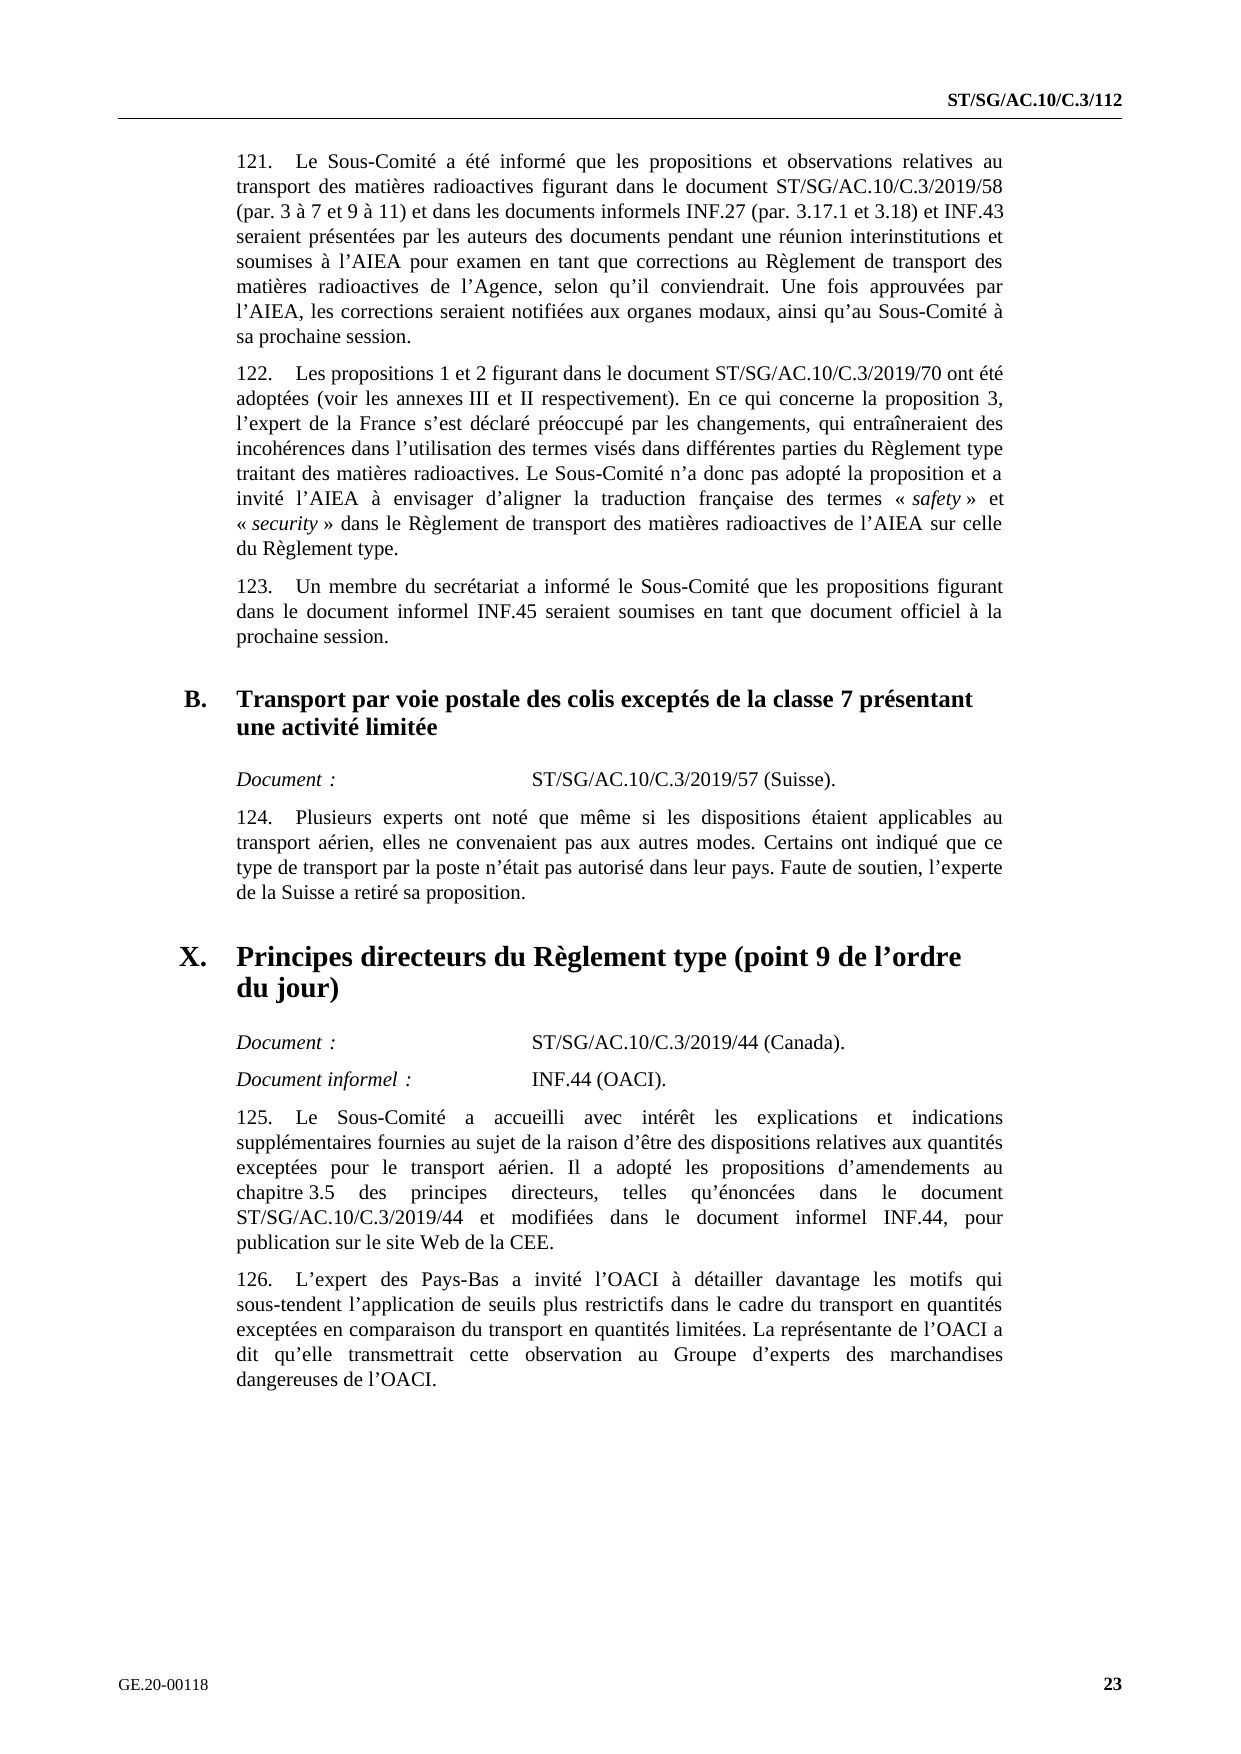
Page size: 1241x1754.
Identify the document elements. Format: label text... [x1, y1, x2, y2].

text B. Transport par voie postale des colis exceptés de la classe 7 présentant une activité limitée [118, 685, 1004, 741]
text 126. L’expert des Pays-Bas a invité l’OACI à détailler davantage les motifs qui sous-tendent l’application de seuils plus restrictifs dans le cadre du transport en quantités exceptées en comparaison du transport en quantités limitées. La représentante de l’OACI a dit qu’elle transmettrait cette observation au Groupe d’experts des marchandises dangereuses de l’OACI. [236, 1266, 1004, 1391]
text 125. Le Sous-Comité a accueilli avec intérêt les explications et indications supplémentaires fournies au sujet de la raison d’être des dispositions relatives aux quantités exceptées pour le transport aérien. Il a adopté les propositions d’amendements au chapitre 3.5 des principes directeurs, telles qu’énoncées dans le document ST/SG/AC.10/C.3/2019/44 et modifiées dans le document informel INF.44, pour publication sur le site Web de la CEE. [236, 1104, 1004, 1254]
text Document : ST/SG/AC.10/C.3/2019/57 (Suisse). [236, 766, 1004, 791]
text 121. Le Sous-Comité a été informé que les propositions et observations relatives au transport des matières radioactives figurant dans le document ST/SG/AC.10/C.3/2019/58 (par. 3 à 7 et 9 à 11) et dans les documents informels INF.27 (par. 3.17.1 et 3.18) et INF.43 seraient présentées par les auteurs des documents pendant une réunion interinstitutions et soumises à l’AIEA pour examen en tant que corrections au Règlement de transport des matières radioactives de l’Agence, selon qu’il conviendrait. Une fois approuvées par l’AIEA, les corrections seraient notifiées aux organes modaux, ainsi qu’au Sous-Comité à sa prochaine session. [236, 148, 1004, 348]
text 123. Un membre du secrétariat a informé le Sous-Comité que les propositions figurant dans le document informel INF.45 seraient soumises en tant que document officiel à la prochaine session. [236, 573, 1004, 648]
text Document informel : INF.44 (OACI). [236, 1066, 1004, 1091]
text Document : ST/SG/AC.10/C.3/2019/44 (Canada). [236, 1029, 1004, 1054]
text X. Principes directeurs du Règlement type (point 9 de l’ordre du jour) [118, 941, 1004, 1004]
text 124. Plusieurs experts ont noté que même si les dispositions étaient applicables au transport aérien, elles ne convenaient pas aux autres modes. Certains ont indiqué que ce type de transport par la poste n’était pas autorisé dans leur pays. Faute de soutien, l’experte de la Suisse a retiré sa proposition. [236, 804, 1004, 904]
text 122. Les propositions 1 et 2 figurant dans le document ST/SG/AC.10/C.3/2019/70 ont été adoptées (voir les annexes III et II respectivement). En ce qui concerne la proposition 3, l’expert de la France s’est déclaré préoccupé par les changements, qui entraîneraient des incohérences dans l’utilisation des termes visés dans différentes parties du Règlement type traitant des matières radioactives. Le Sous-Comité n’a donc pas adopté la proposition et a invité l’AIEA à envisager d’aligner la traduction française des termes « safety » et « security » dans le Règlement de transport des matières radioactives de l’AIEA sur celle du Règlement type. [236, 360, 1004, 560]
